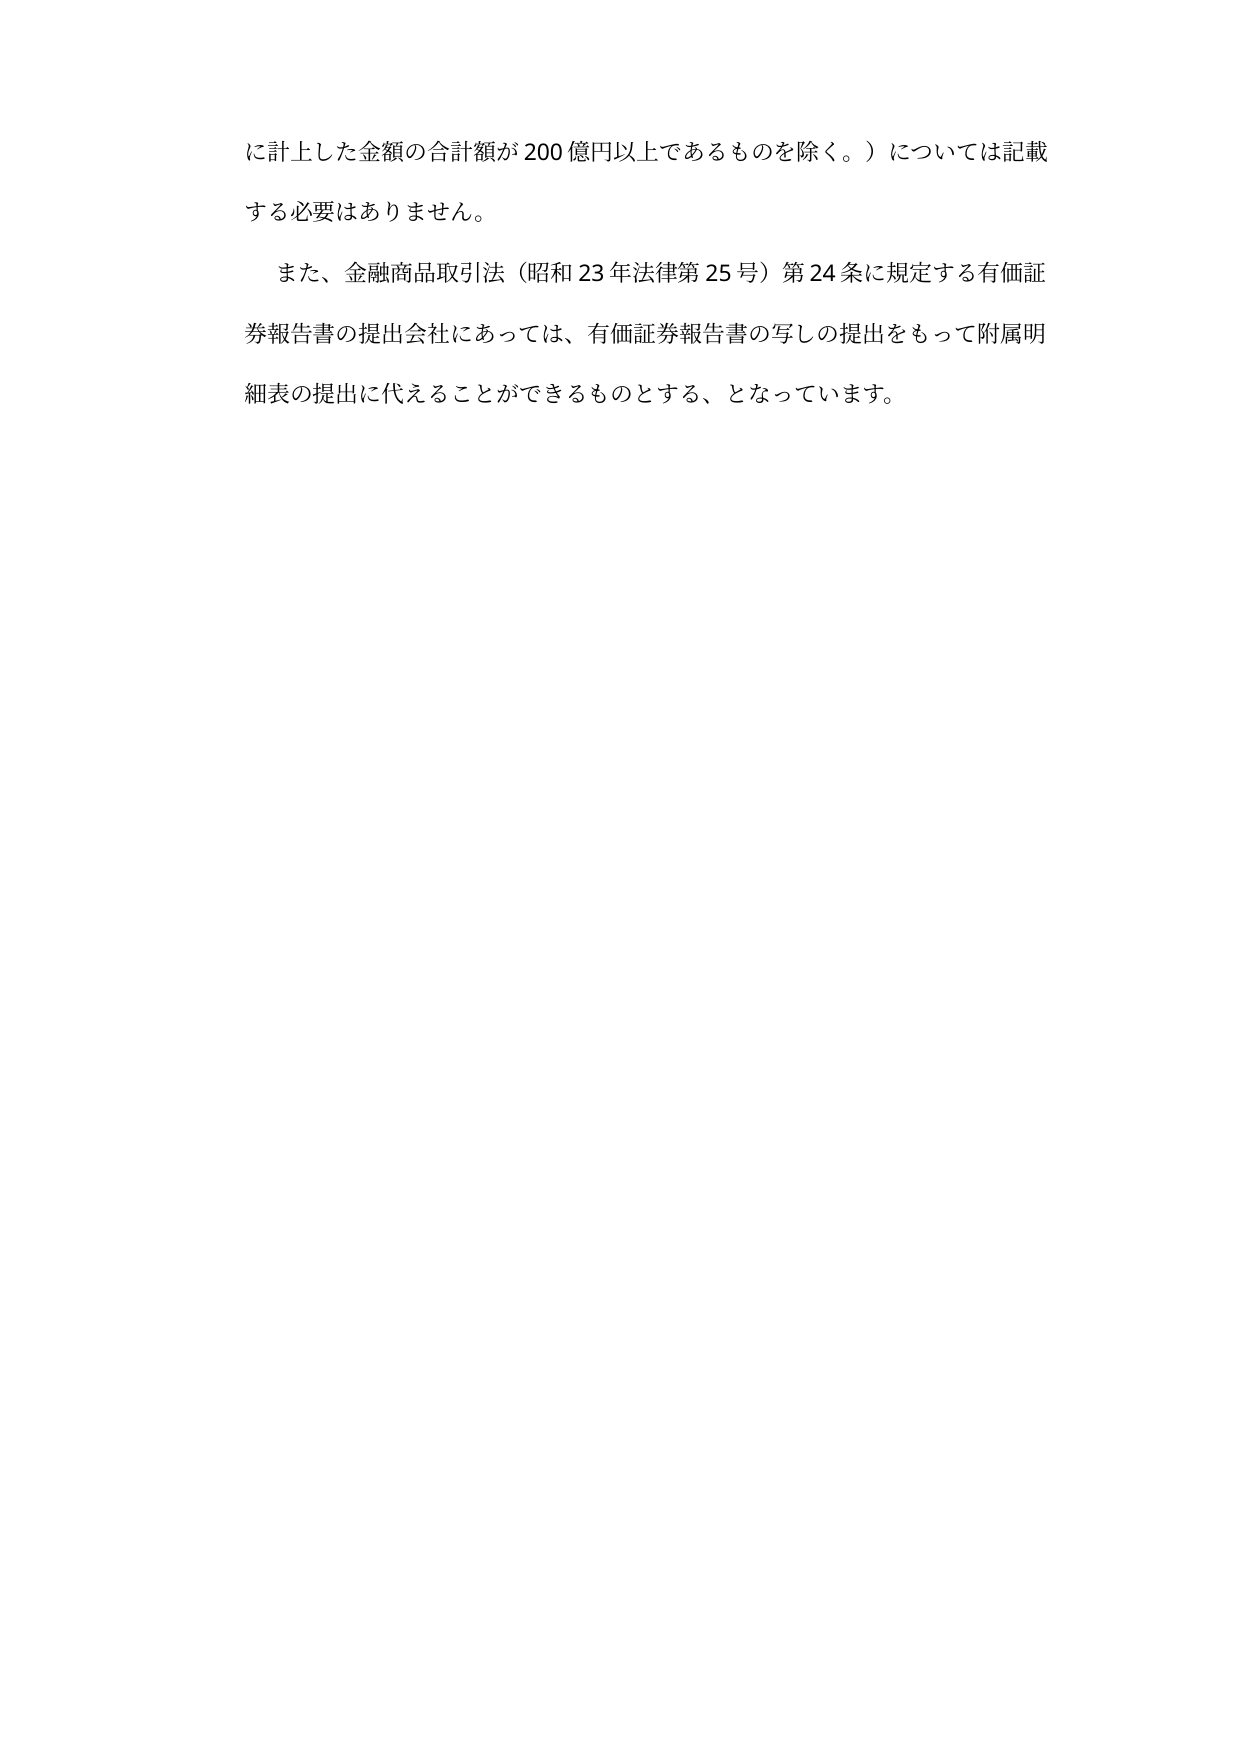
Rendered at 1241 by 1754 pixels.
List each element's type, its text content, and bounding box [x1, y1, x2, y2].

text また、金融商品取引法（昭和23年法律第25号）第24条に規定する有価証券報告書の提出会社にあっては、有価証券報告書の写しの提出をもって附属明細表の提出に代えることができるものとする、となっています。 [184, 241, 1063, 423]
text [184, 120, 1063, 241]
